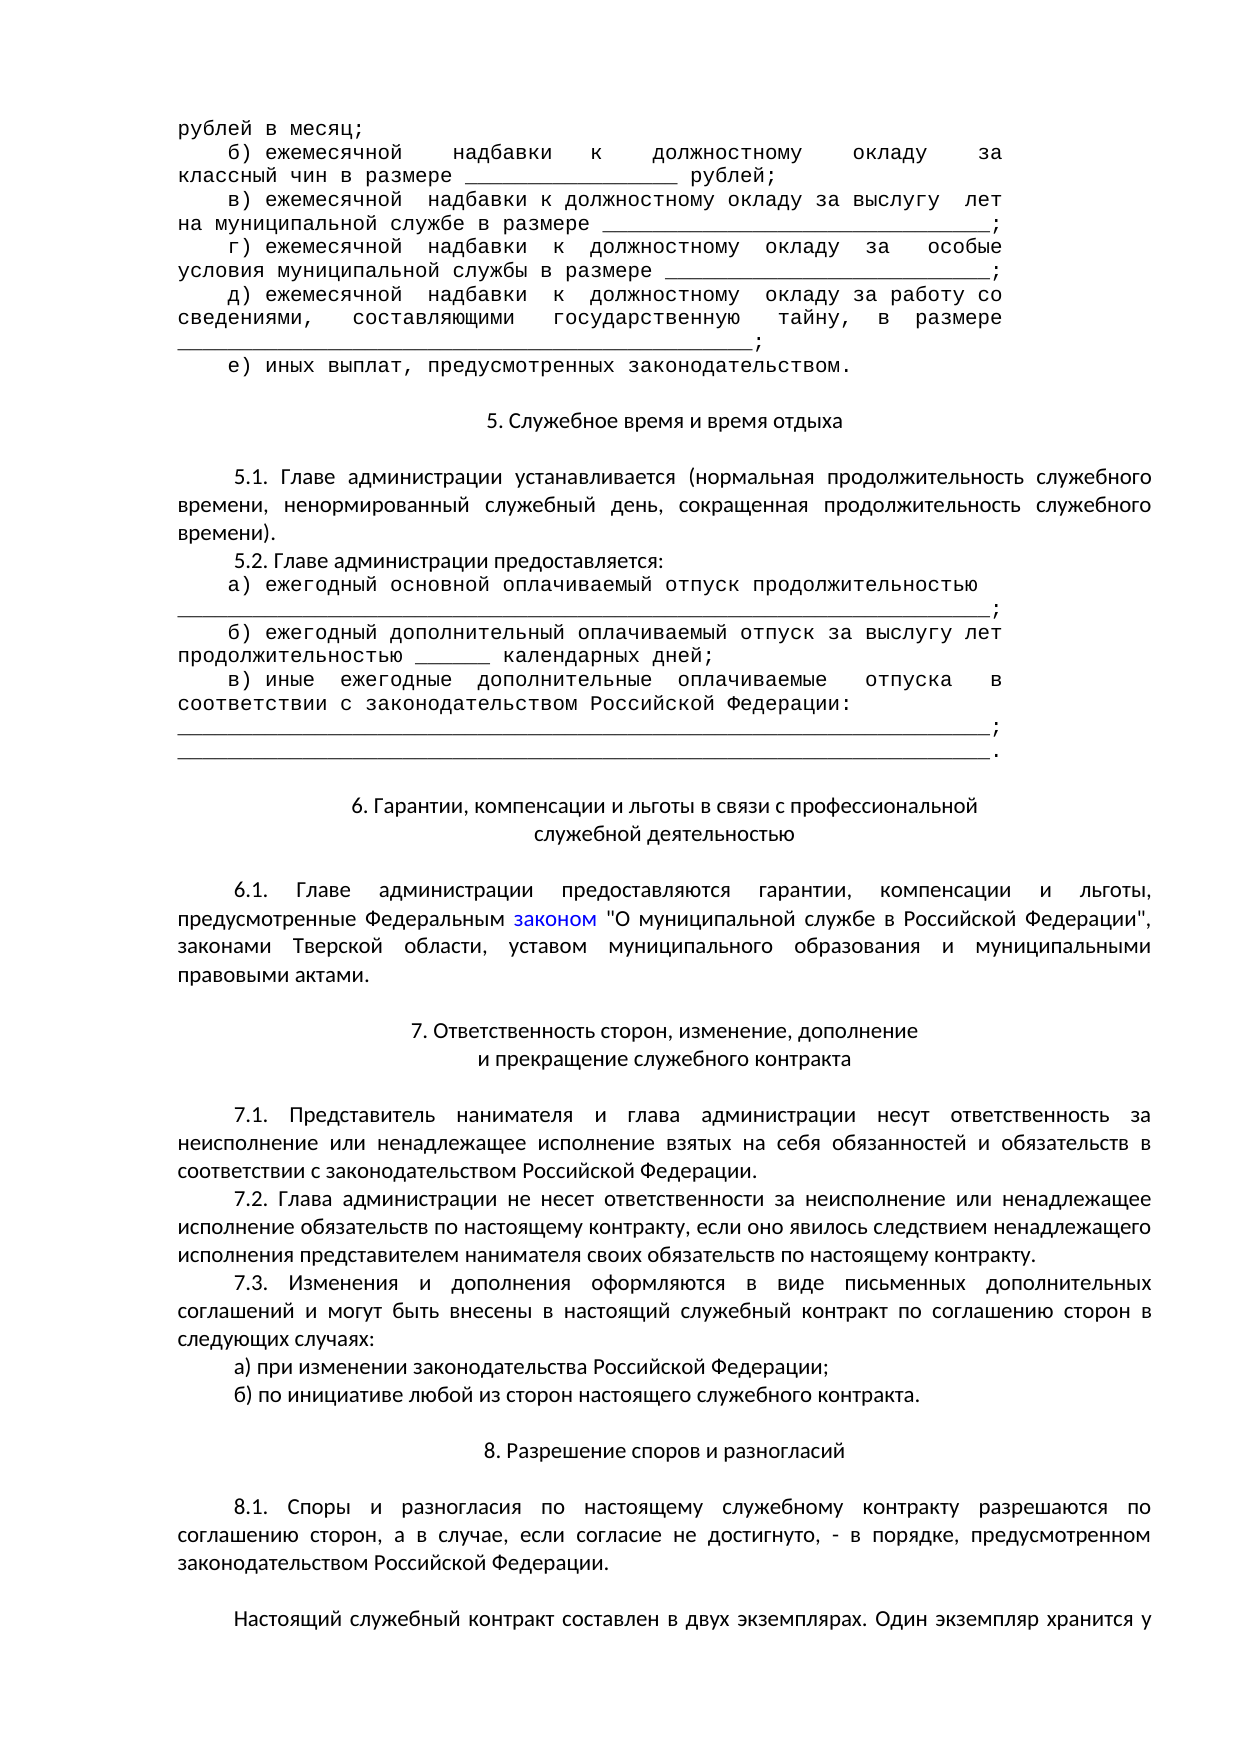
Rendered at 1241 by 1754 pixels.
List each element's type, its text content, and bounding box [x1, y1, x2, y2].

text 7. Ответственность сторон, изменение, дополнение [177, 1016, 1152, 1044]
text е) иных выплат, предусмотренных законодательством. [177, 354, 1152, 378]
text в) иные ежегодные дополнительные оплачиваемые отпуска в [177, 669, 1152, 693]
text ______________________________________________; [177, 331, 1152, 354]
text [177, 1604, 1152, 1632]
text а) при изменении законодательства Российской Федерации; [177, 1352, 1152, 1380]
text 6. Гарантии, компенсации и льготы в связи с профессиональной [177, 792, 1152, 819]
text а) ежегодный основной оплачиваемый отпуск продолжительностью [177, 574, 1152, 598]
text д) ежемесячной надбавки к должностному окладу за работу со [177, 284, 1152, 307]
text б) по инициативе любой из сторон настоящего служебного контракта. [177, 1380, 1152, 1408]
text 5.1. Главе администрации устанавливается (нормальная продолжительность служебного времени, ненормированный служебный день, сокращенная продолжительность служебного времени). [177, 462, 1152, 546]
text _________________________________________________________________; [177, 716, 1152, 740]
text 8.1. Споры и разногласия по настоящему служебному контракту разрешаются по соглашению сторон, а в случае, если согласие не достигнуто, - в порядке, предусмотренном законодательством Российской Федерации. [177, 1492, 1152, 1576]
text _________________________________________________________________. [177, 740, 1152, 763]
text соответствии с законодательством Российской Федерации: [177, 693, 1152, 716]
text _________________________________________________________________; [177, 598, 1152, 622]
text сведениями, составляющими государственную тайну, в размере [177, 307, 1152, 331]
text 7.3. Изменения и дополнения оформляются в виде письменных дополнительных соглашений и могут быть внесены в настоящий служебный контракт по соглашению сторон в следующих случаях: [177, 1268, 1152, 1352]
text г) ежемесячной надбавки к должностному окладу за особые [177, 236, 1152, 260]
text и прекращение служебного контракта [177, 1044, 1152, 1072]
text условия муниципальной службы в размере __________________________; [177, 260, 1152, 284]
text в) ежемесячной надбавки к должностному окладу за выслугу лет [177, 189, 1152, 213]
text 7.2. Глава администрации не несет ответственности за неисполнение или ненадлежащее исполнение обязательств по настоящему контракту, если оно явилось следствием ненадлежащего исполнения представителем нанимателя своих обязательств по настоящему контракту. [177, 1184, 1152, 1268]
text служебной деятельностью [177, 819, 1152, 848]
text 5.2. Главе администрации предоставляется: [177, 546, 1152, 574]
text продолжительностью ______ календарных дней; [177, 645, 1152, 669]
text 7.1. Представитель нанимателя и глава администрации несут ответственность за неисполнение или ненадлежащее исполнение взятых на себя обязанностей и обязательств в соответствии с законодательством Российской Федерации. [177, 1100, 1152, 1184]
text на муниципальной службе в размере _______________________________; [177, 213, 1152, 236]
text 6.1. Главе администрации предоставляются гарантии, компенсации и льготы, предусмотренные Федеральным законом "О муниципальной службе в Российской Федерации", законами Тверской области, уставом муниципального образования и муниципальными правовыми актами. [177, 876, 1152, 988]
text 5. Служебное время и время отдыха [177, 406, 1152, 434]
text рублей в месяц; [177, 118, 1152, 142]
text б) ежегодный дополнительный оплачиваемый отпуск за выслугу лет [177, 622, 1152, 645]
text 8. Разрешение споров и разногласий [177, 1436, 1152, 1464]
text б) ежемесячной надбавки к должностному окладу за [177, 142, 1152, 165]
text классный чин в размере _________________ рублей; [177, 165, 1152, 189]
